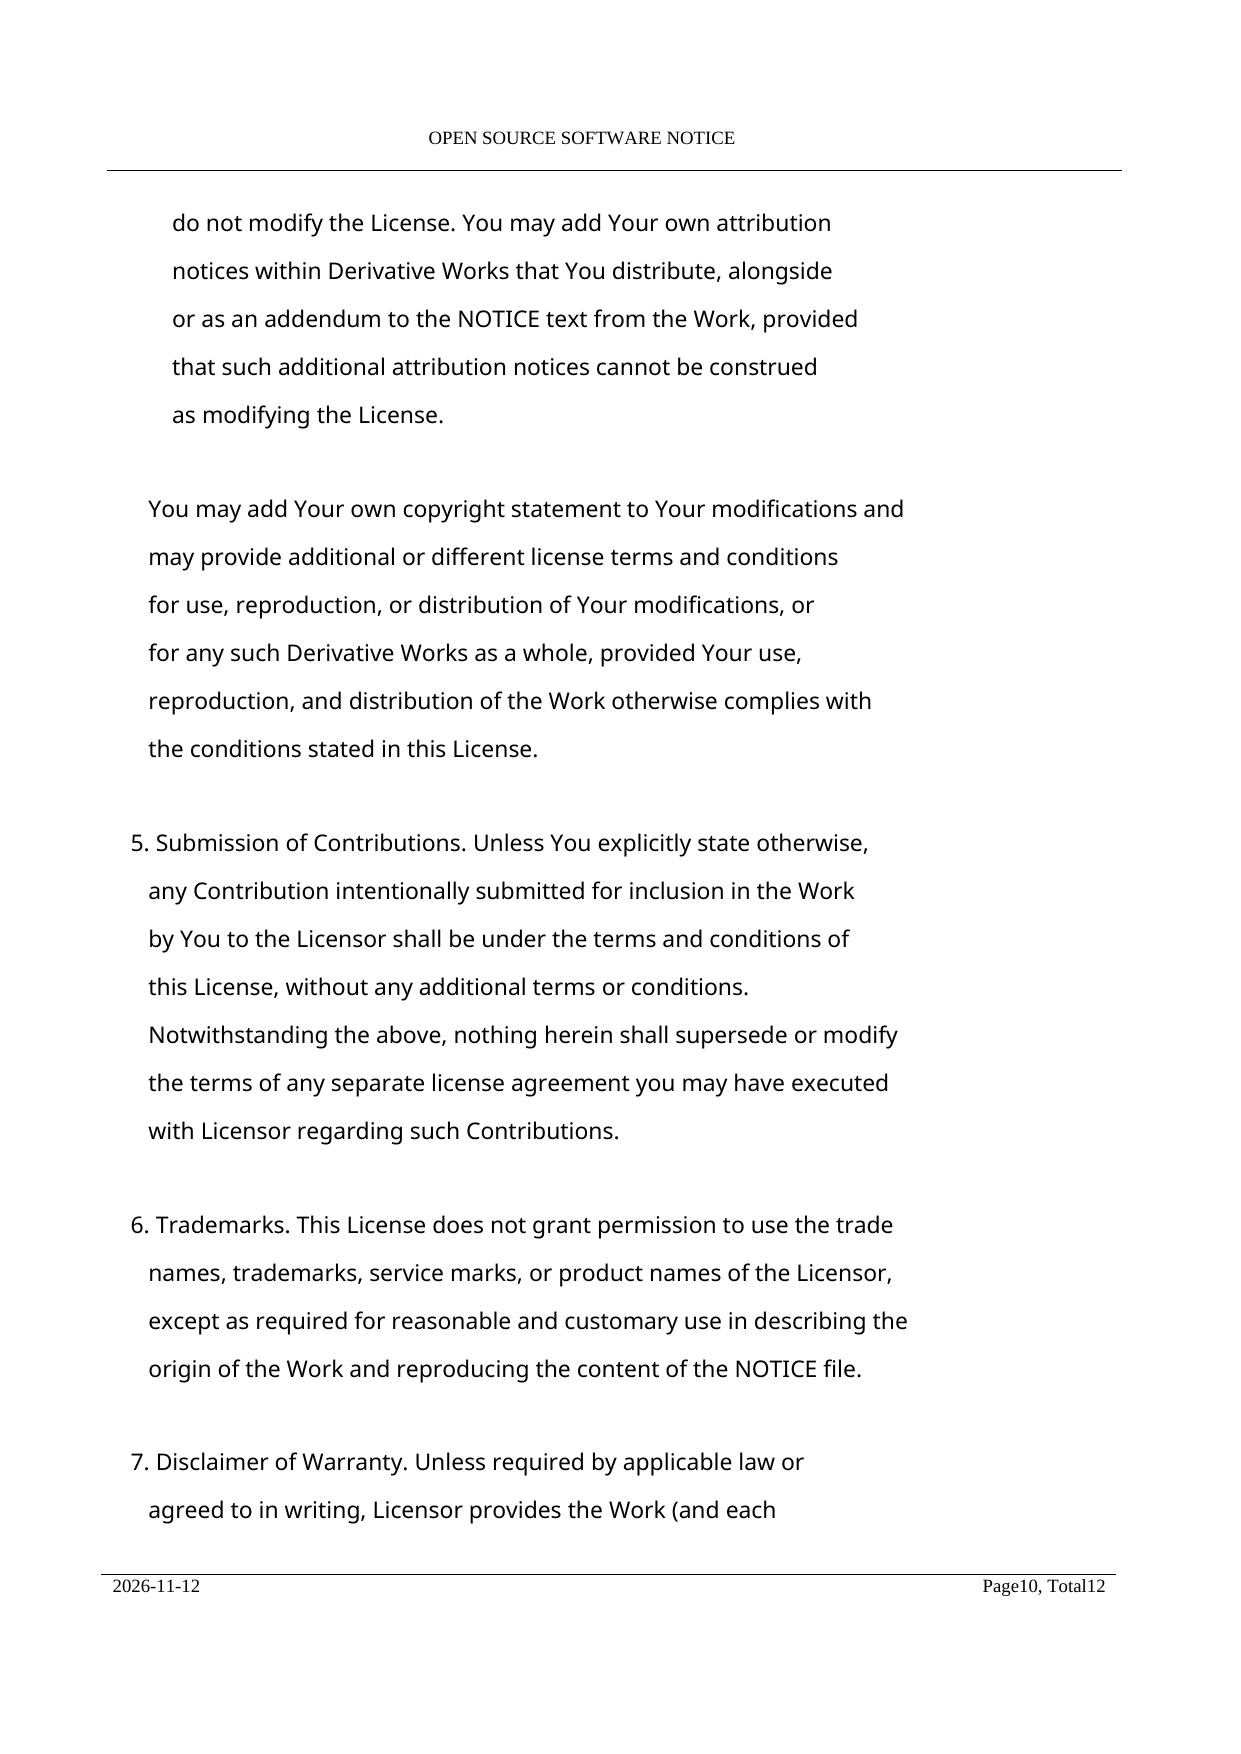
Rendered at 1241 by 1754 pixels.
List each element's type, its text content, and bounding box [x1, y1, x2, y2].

text reproduction, and distribution of the Work otherwise complies with [112, 684, 1128, 717]
text You may add Your own copyright statement to Your modifications and [112, 492, 1128, 524]
text origin of the Work and reproducing the content of the NOTICE file. [112, 1352, 1128, 1385]
text the terms of any separate license agreement you may have executed [112, 1067, 1128, 1099]
text by You to the Licensor shall be under the terms and conditions of [112, 922, 1128, 955]
text may provide additional or different license terms and conditions [112, 540, 1128, 573]
text do not modify the License. You may add Your own attribution [112, 206, 1128, 239]
text 5. Submission of Contributions. Unless You explicitly state otherwise, [112, 826, 1128, 858]
text 7. Disclaimer of Warranty. Unless required by applicable law or [112, 1446, 1128, 1478]
text that such additional attribution notices cannot be construed [112, 351, 1128, 383]
text with Licensor regarding such Contributions. [112, 1115, 1128, 1147]
text Notwithstanding the above, nothing herein shall supersede or modify [112, 1018, 1128, 1051]
text 6. Trademarks. This License does not grant permission to use the trade [112, 1208, 1128, 1240]
text for any such Derivative Works as a whole, provided Your use, [112, 636, 1128, 669]
text any Contribution intentionally submitted for inclusion in the Work [112, 874, 1128, 907]
text agreed to in writing, Licensor provides the Work (and each [112, 1494, 1128, 1526]
text except as required for reasonable and customary use in describing the [112, 1304, 1128, 1337]
text the conditions stated in this License. [112, 733, 1128, 765]
text or as an addendum to the NOTICE text from the Work, provided [112, 303, 1128, 335]
text names, trademarks, service marks, or product names of the Licensor, [112, 1256, 1128, 1288]
text as modifying the License. [112, 399, 1128, 431]
text notices within Derivative Works that You distribute, alongside [112, 254, 1128, 287]
text for use, reproduction, or distribution of Your modifications, or [112, 588, 1128, 621]
text this License, without any additional terms or conditions. [112, 970, 1128, 1003]
